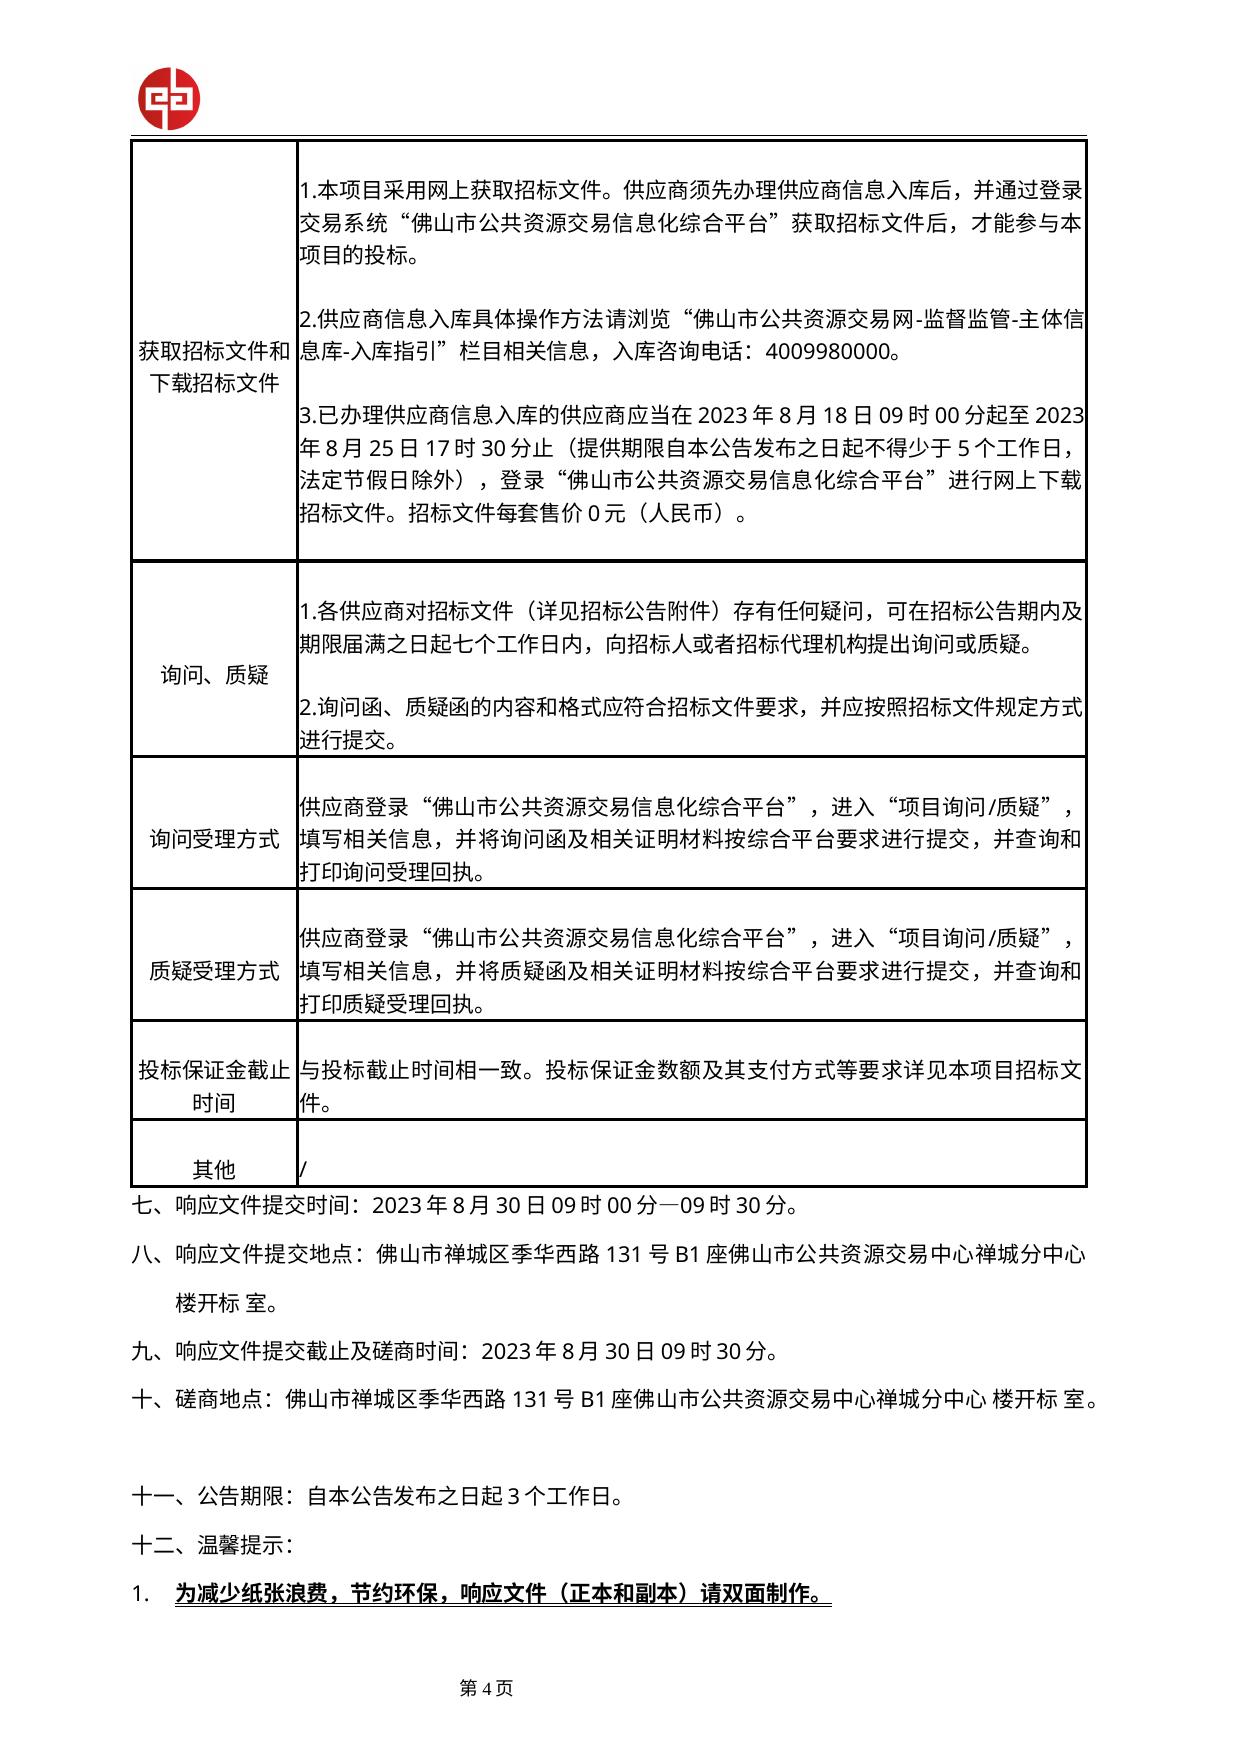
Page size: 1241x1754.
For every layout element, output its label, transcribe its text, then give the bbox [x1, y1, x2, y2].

list 响应文件提交地点：佛山市禅城区季华西路131号B1座佛山市公共资源交易中心禅城分中心 楼开标 室。 [131, 1236, 1087, 1318]
list 为减少纸张浪费，节约环保，响应文件（正本和副本）请双面制作。 [131, 1576, 1087, 1608]
list 响应文件提交截止及磋商时间：2023年8月30日09时30分。 [131, 1333, 1087, 1366]
table_header 获取招标文件和下载招标文件 [133, 142, 296, 559]
picture [131, 65, 207, 133]
table_cell 1.各供应商对招标文件（详见招标公告附件）存有任何疑问，可在招标公告期内及期限届满之日起七个工作日内，向招标人或者招标代理机构提出询问或质疑。 2.询问函、质疑函的内容和格式应符合招标文件要求，并应按照招标文件规定方式进行提交。 [299, 563, 1085, 755]
table_cell 供应商登录“佛山市公共资源交易信息化综合平台”，进入“项目询问/质疑”，填写相关信息，并将询问函及相关证明材料按综合平台要求进行提交，并查询和打印询问受理回执。 [299, 758, 1085, 887]
table_cell 询问、质疑 [133, 563, 296, 755]
list 响应文件提交时间：2023年8月30日09时00分—09时30分。 [131, 1188, 1087, 1221]
table_cell 质疑受理方式 [133, 890, 296, 1019]
list 磋商地点：佛山市禅城区季华西路131号B1座佛山市公共资源交易中心禅城分中心 楼开标 室。 [131, 1382, 1087, 1463]
table_cell / [299, 1121, 1085, 1185]
table_header 1.本项目采用网上获取招标文件。供应商须先办理供应商信息入库后，并通过登录交易系统“佛山市公共资源交易信息化综合平台”获取招标文件后，才能参与本项目的投标。 2.供应商信息入库具体操作方法请浏览“佛山市公共资源交易网-监督监管-主体信息库-入库指引”栏目相关信息，入库咨询电话：4009980000。 3.已办理供应商信息入库的供应商应当在2023年8月18日09时00分起至2023年8月25日17时30分止（提供期限自本公告发布之日起不得少于5个工作日，法定节假日除外），登录“佛山市公共资源交易信息化综合平台”进行网上下载招标文件。招标文件每套售价0元（人民币）。 [299, 142, 1085, 559]
table_cell 与投标截止时间相一致。投标保证金数额及其支付方式等要求详见本项目招标文件。 [299, 1022, 1085, 1118]
table_cell 供应商登录“佛山市公共资源交易信息化综合平台”，进入“项目询问/质疑”，填写相关信息，并将质疑函及相关证明材料按综合平台要求进行提交，并查询和打印质疑受理回执。 [299, 890, 1085, 1019]
table_cell 其他 [133, 1121, 296, 1185]
table_cell 询问受理方式 [133, 758, 296, 887]
table_cell 投标保证金截止时间 [133, 1022, 296, 1118]
list 公告期限：自本公告发布之日起3个工作日。 [131, 1479, 1087, 1511]
list 温馨提示： [131, 1527, 1087, 1560]
